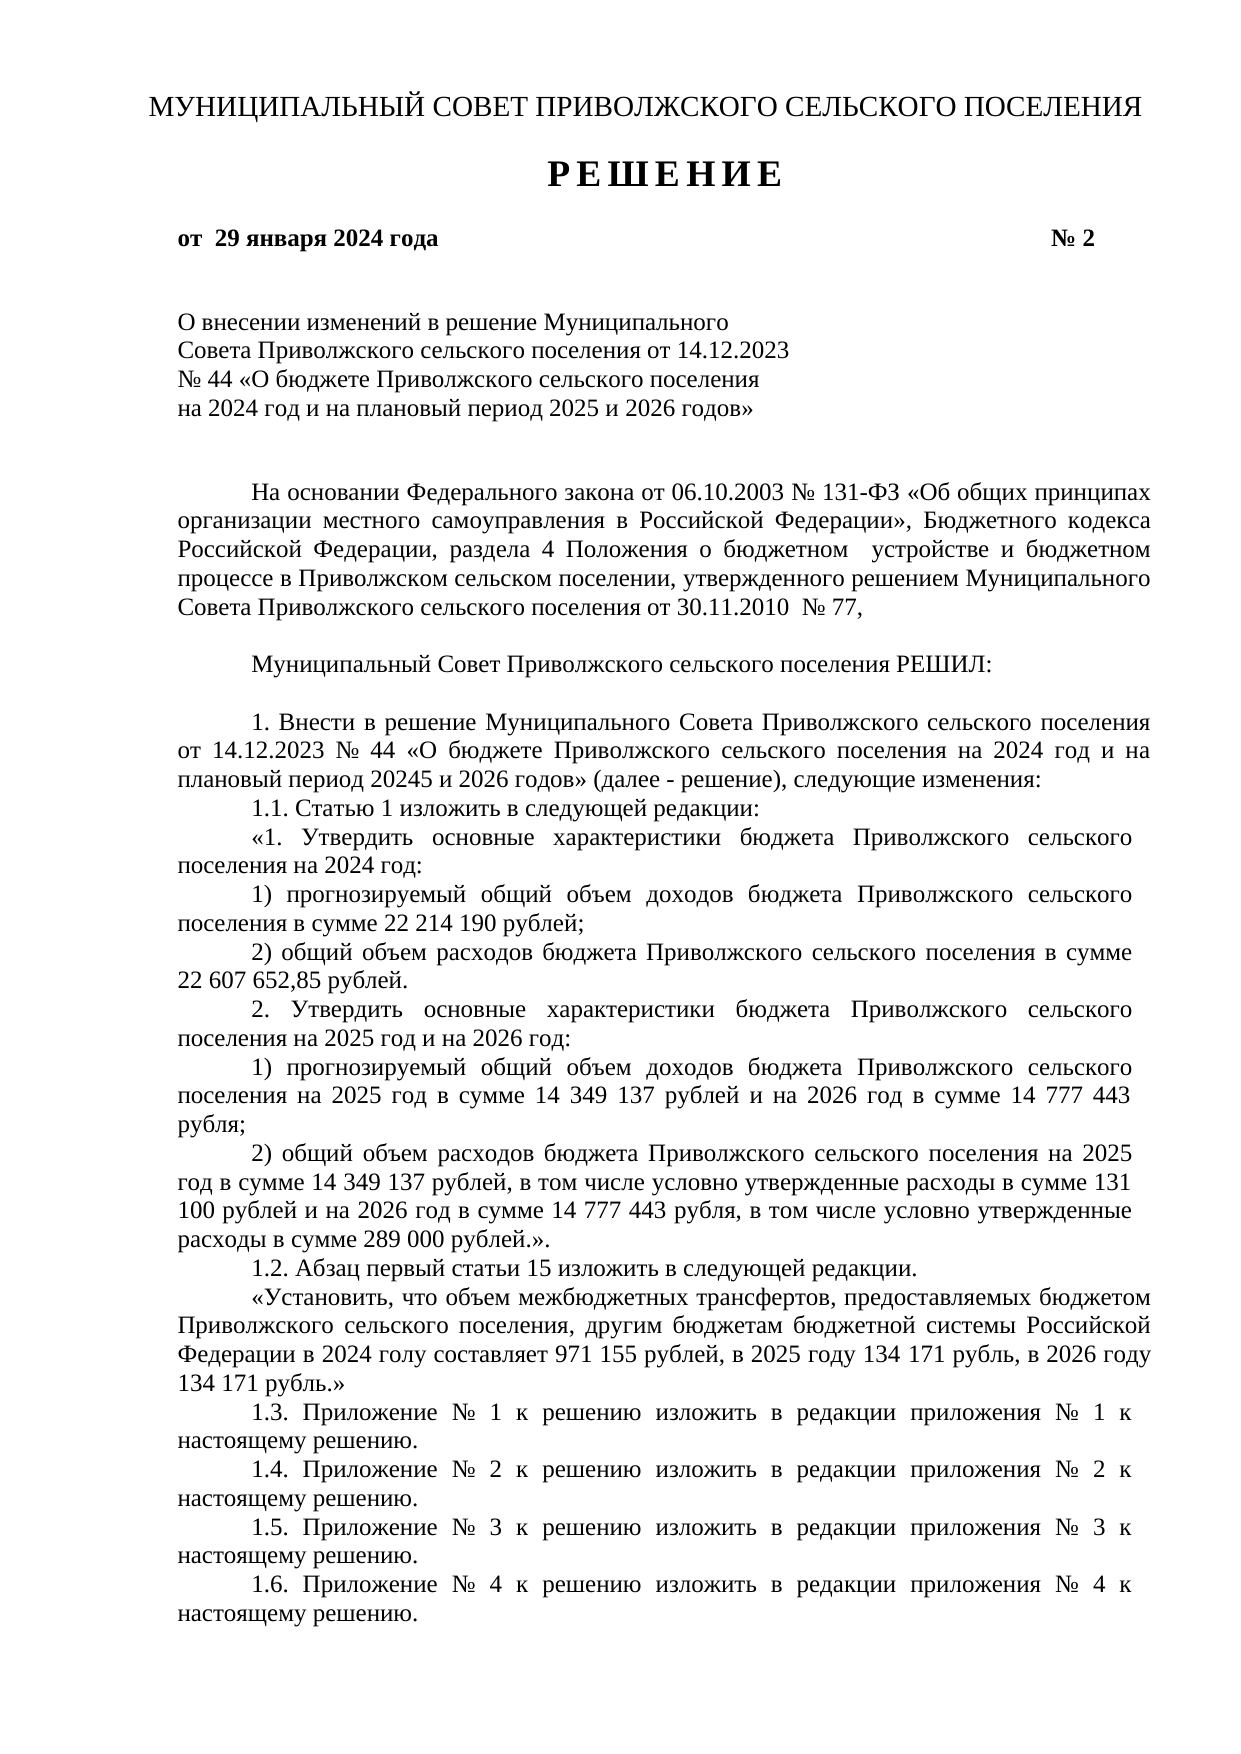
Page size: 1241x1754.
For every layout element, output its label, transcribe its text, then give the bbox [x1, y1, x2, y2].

text 1. Внести в решение Муниципального Совета Приволжского сельского поселения от 14.12.2023 № 44 «О бюджете Приволжского сельского поселения на 2024 год и на плановый период 20245 и 2026 годов» (далее - решение), следующие изменения: [177, 707, 1152, 793]
text РЕШЕНИЕ [177, 151, 1152, 194]
text № 44 «О бюджете Приволжского сельского поселения [177, 364, 1152, 393]
text Совета Приволжского сельского поселения от 14.12.2023 [177, 335, 1152, 364]
text от 29 января 2024 года № 2 [177, 223, 1152, 252]
text На основании Федерального закона от 06.10.2003 № 131-ФЗ «Об общих принципах организации местного самоуправления в Российской Федерации», Бюджетного кодекса Российской Федерации, раздела 4 Положения о бюджетном устройстве и бюджетном процессе в Приволжском сельском поселении, утвержденного решением Муниципального Совета Приволжского сельского поселения от 30.11.2010 № 77, [177, 477, 1152, 621]
text 2) общий объем расходов бюджета Приволжского сельского поселения на 2025 год в сумме 14 349 137 рублей, в том числе условно утвержденные расходы в сумме 131 100 рублей и на 2026 год в сумме 14 777 443 рубля, в том числе условно утвержденные расходы в сумме 289 000 рублей.». [177, 1138, 1133, 1253]
text 1.3. Приложение № 1 к решению изложить в редакции приложения № 1 к настоящему решению. [177, 1397, 1133, 1454]
text 1.6. Приложение № 4 к решению изложить в редакции приложения № 4 к настоящему решению. [177, 1569, 1133, 1627]
text 1.4. Приложение № 2 к решению изложить в редакции приложения № 2 к настоящему решению. [177, 1454, 1133, 1512]
text 1.5. Приложение № 3 к решению изложить в редакции приложения № 3 к настоящему решению. [177, 1512, 1133, 1569]
text «1. Утвердить основные характеристики бюджета Приволжского сельского поселения на 2024 год: [177, 822, 1133, 879]
text 2) общий объем расходов бюджета Приволжского сельского поселения в сумме 22 607 652,85 рублей. [177, 937, 1133, 994]
text «Установить, что объем межбюджетных трансфертов, предоставляемых бюджетом Приволжского сельского поселения, другим бюджетам бюджетной системы Российской Федерации в 2024 голу составляет 971 155 рублей, в 2025 году 134 171 рубль, в 2026 году 134 171 рубль.» [177, 1282, 1152, 1397]
text 2. Утвердить основные характеристики бюджета Приволжского сельского поселения на 2025 год и на 2026 год: [177, 994, 1133, 1052]
text на 2024 год и на плановый период 2025 и 2026 годов» [177, 393, 1152, 422]
text 1) прогнозируемый общий объем доходов бюджета Приволжского сельского поселения в сумме 22 214 190 рублей; [177, 879, 1133, 937]
text О внесении изменений в решение Муниципального [177, 307, 1152, 335]
text 1) прогнозируемый общий объем доходов бюджета Приволжского сельского поселения на 2025 год в сумме 14 349 137 рублей и на 2026 год в сумме 14 777 443 рубля; [177, 1052, 1133, 1138]
text 1.1. Статью 1 изложить в следующей редакции: [177, 793, 1133, 822]
text 1.2. Абзац первый статьи 15 изложить в следующей редакции. [177, 1253, 1133, 1282]
text Муниципальный Совет Приволжского сельского поселения РЕШИЛ: [177, 649, 1152, 678]
title МУНИЦИПАЛЬНЫЙ СОВЕТ ПРИВОЛЖСКОГО СЕЛЬСКОГО ПОСЕЛЕНИЯ [140, 89, 1152, 122]
